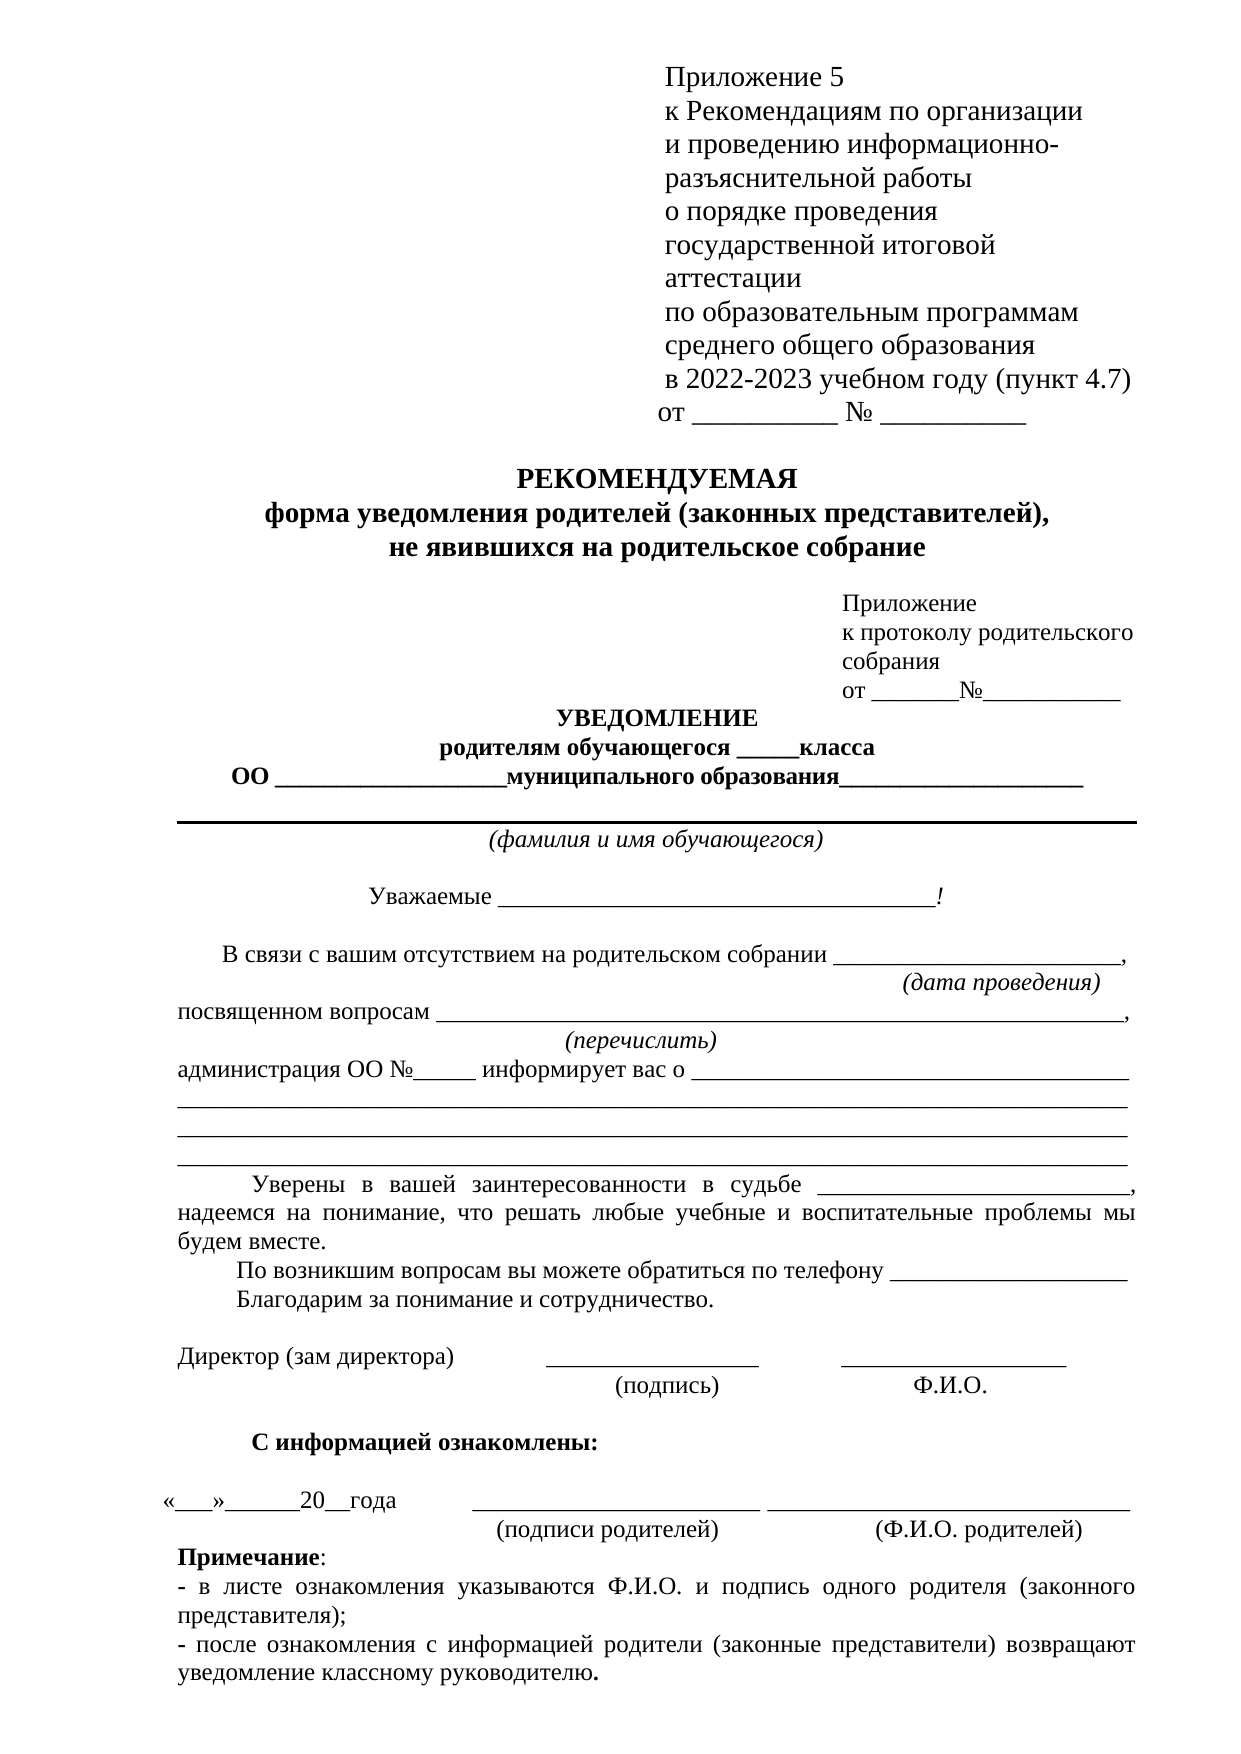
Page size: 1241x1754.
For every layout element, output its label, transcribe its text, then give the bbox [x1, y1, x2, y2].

text (подпись) Ф.И.О. [102, 1370, 1137, 1399]
text Уверены в вашей заинтересованности в судьбе _________________________, надеемся на понимание, что решать любые учебные и воспитательные проблемы мы будем вместе. [177, 1169, 1137, 1255]
text (дата проведения) [177, 967, 1137, 996]
text к протоколу родительского собрания [842, 617, 1137, 675]
text (перечислить) [177, 1025, 1137, 1054]
text в 2022-2023 учебном году (пункт 4.7) [664, 361, 1137, 394]
text администрация ОО №_____ информирует вас о ___________________________________ [177, 1054, 1137, 1082]
text от _______№___________ [842, 675, 1137, 703]
text Приложение [842, 588, 1137, 617]
text По возникшим вопросам вы можете обратиться по телефону ___________________ [177, 1255, 1137, 1284]
text ____________________________________________________________________________________________________________________________________________________________________________________________________________________________________ [177, 1082, 1137, 1169]
text от __________ № __________ [177, 394, 1137, 428]
text не явившихся на родительское собрание [177, 529, 1137, 562]
text (фамилия и имя обучающегося) [177, 824, 1137, 852]
text С информацией ознакомлены: [177, 1427, 1137, 1456]
text «___»______20__года _______________________ _____________________________ [162, 1485, 1137, 1514]
text к Рекомендациям по организации и проведению информационно- [664, 93, 1137, 160]
text - после ознакомления с информацией родители (законные представители) возвращают уведомление классному руководителю. [177, 1629, 1137, 1686]
text УВЕДОМЛЕНИЕ [177, 703, 1137, 732]
text Уважаемые ___________________________________! [177, 881, 1137, 910]
text Приложение 5 [664, 59, 1137, 93]
text В связи с вашим отсутствием на родительском собрании _______________________, [177, 939, 1137, 967]
text по образовательным программам среднего общего образования [664, 294, 1137, 361]
text (подписи родителей) (Ф.И.О. родителей) [177, 1514, 1137, 1542]
text Благодарим за понимание и сотрудничество. [177, 1284, 1137, 1312]
text Директор (зам директора) _________________ __________________ [177, 1341, 1137, 1370]
text разъяснительной работы [664, 160, 1137, 193]
text Примечание: [177, 1542, 1137, 1571]
text - в листе ознакомления указываются Ф.И.О. и подпись одного родителя (законного представителя); [177, 1571, 1137, 1629]
text родителям обучающегося _____класса [177, 732, 1137, 761]
text ОО ___________________муниципального образования____________________ [177, 761, 1137, 790]
text РЕКОМЕНДУЕМАЯ [177, 462, 1137, 495]
text посвященном вопросам _______________________________________________________, [177, 996, 1137, 1025]
text форма уведомления родителей (законных представителей), [177, 495, 1137, 529]
text о порядке проведения государственной итоговой аттестации [664, 193, 1137, 294]
